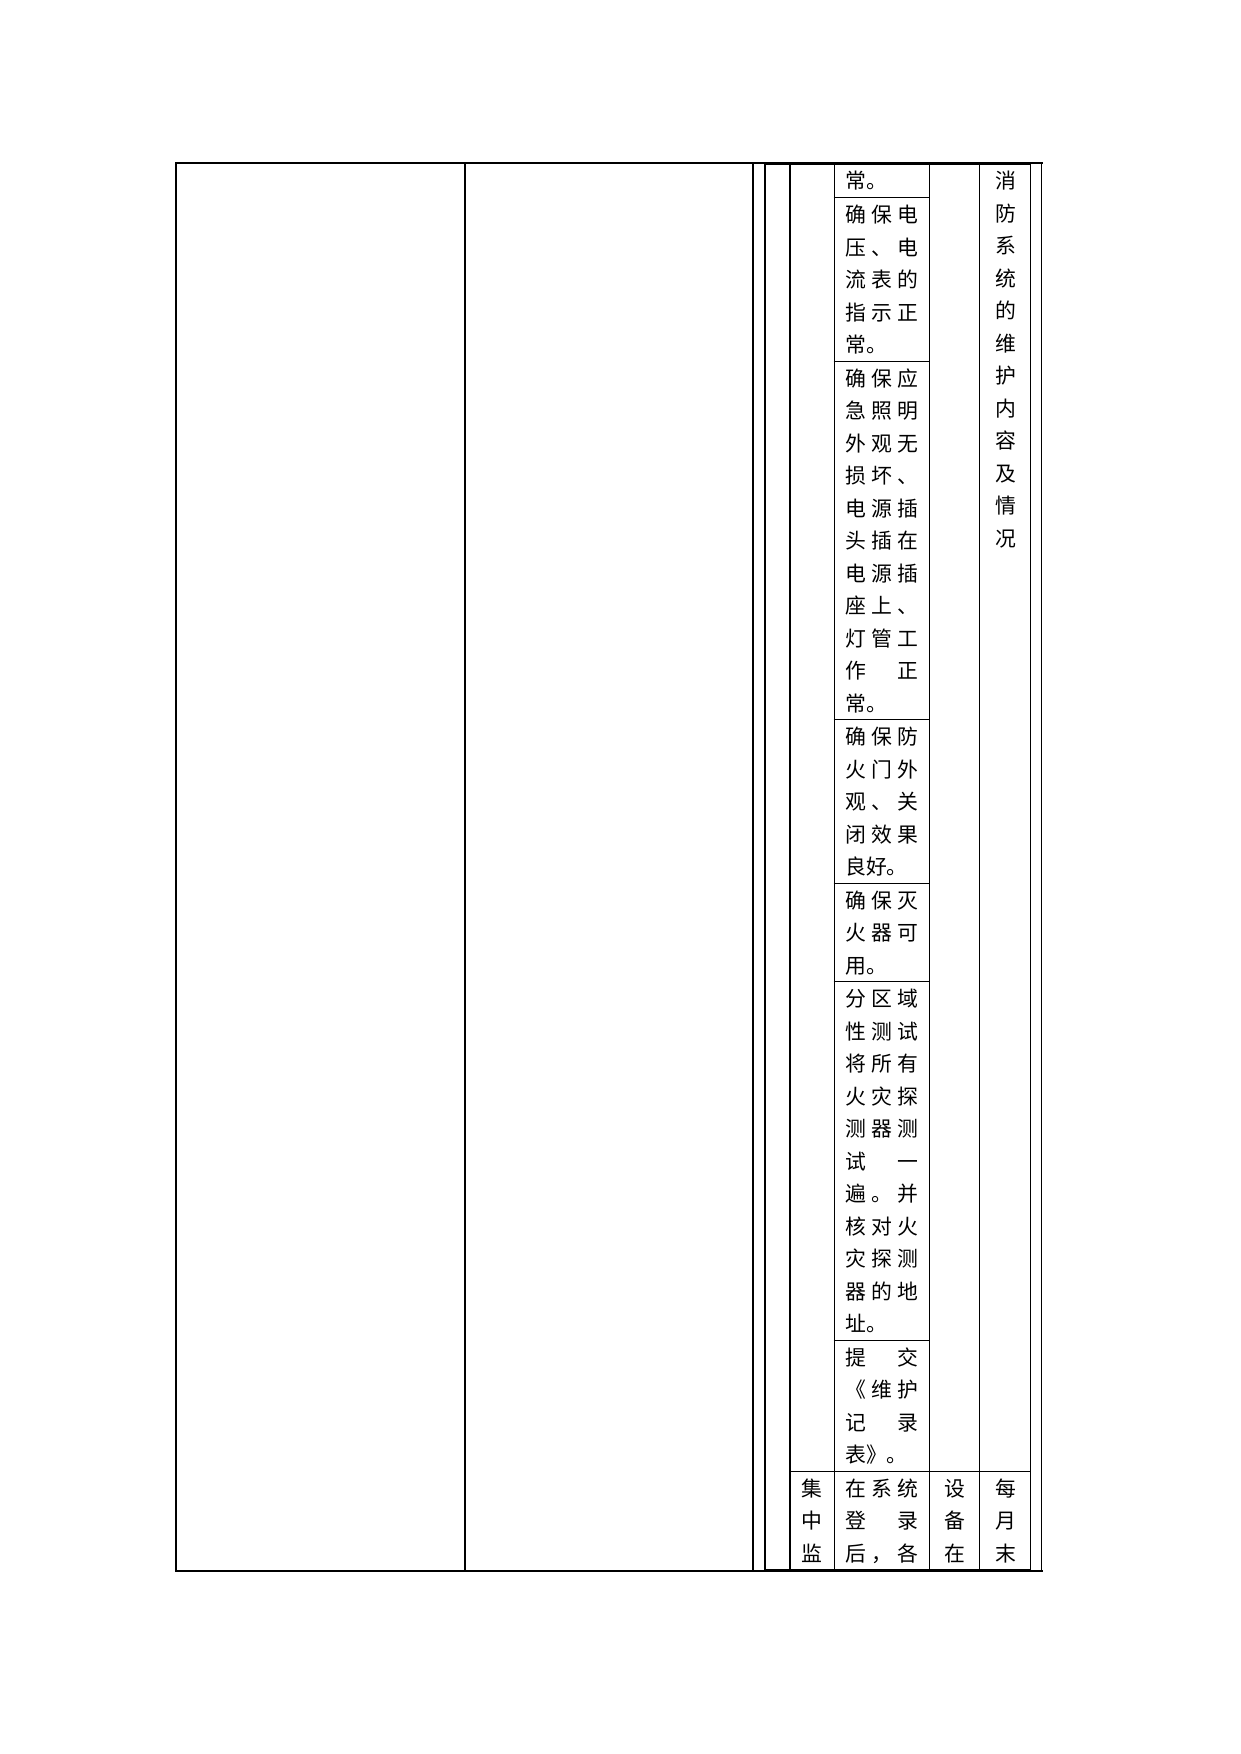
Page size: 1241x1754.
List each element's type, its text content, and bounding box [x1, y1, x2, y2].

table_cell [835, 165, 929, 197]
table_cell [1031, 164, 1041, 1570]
table_cell [466, 164, 752, 1570]
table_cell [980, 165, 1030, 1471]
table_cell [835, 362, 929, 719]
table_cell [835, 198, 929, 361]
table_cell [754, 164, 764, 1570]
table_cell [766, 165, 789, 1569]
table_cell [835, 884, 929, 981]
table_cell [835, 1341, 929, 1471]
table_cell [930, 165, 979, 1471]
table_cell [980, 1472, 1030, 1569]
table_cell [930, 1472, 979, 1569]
table_cell 1 [177, 164, 464, 1570]
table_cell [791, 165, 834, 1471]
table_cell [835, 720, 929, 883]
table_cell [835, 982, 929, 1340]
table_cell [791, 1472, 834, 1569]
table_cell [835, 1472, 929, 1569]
